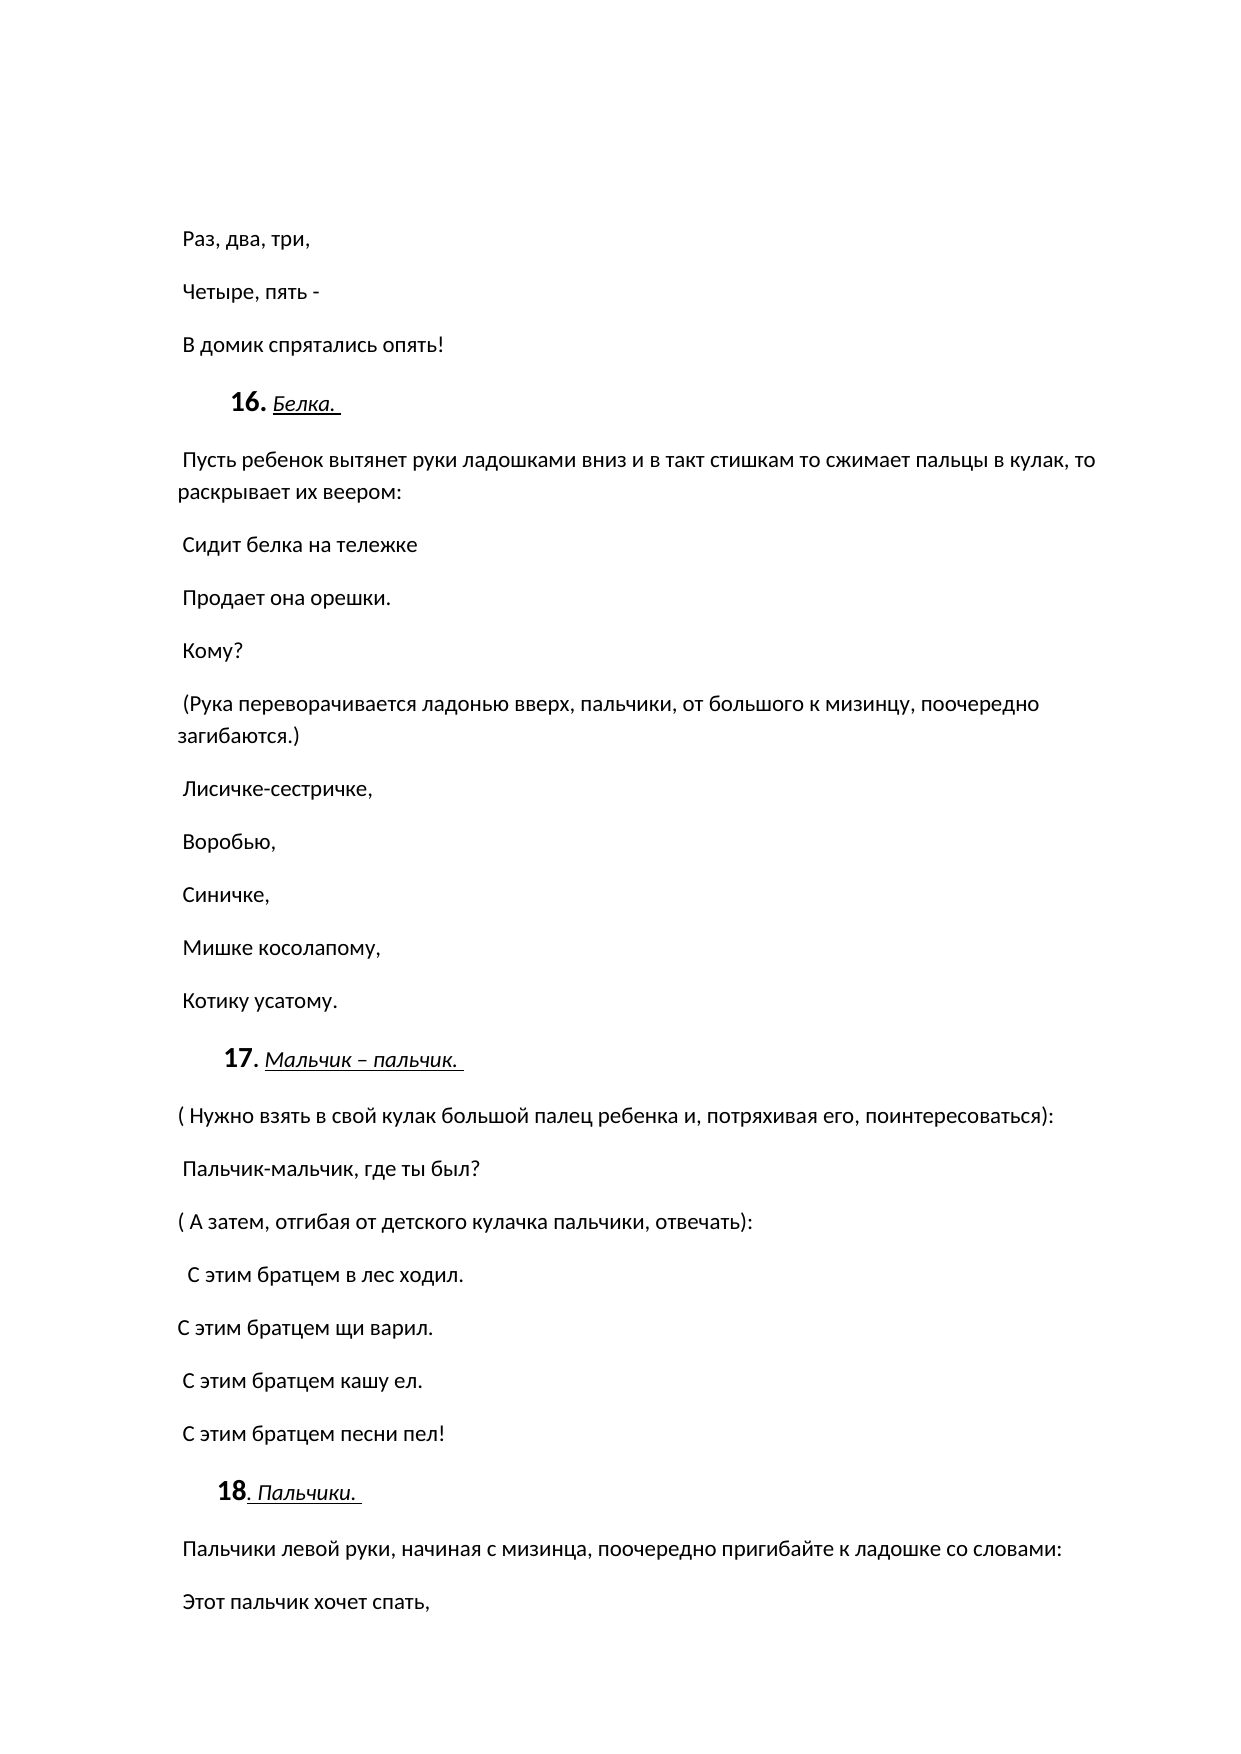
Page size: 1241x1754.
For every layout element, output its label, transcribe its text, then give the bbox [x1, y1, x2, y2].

text Воробью, [177, 827, 1152, 856]
text Четыре, пять - [177, 277, 1152, 305]
text (Рука переворачивается ладонью вверх, пальчики, от большого к мизинцу, поочередно загибаются.) [177, 689, 1152, 749]
text Пальчики левой руки, начиная с мизинца, поочередно пригибайте к ладошке со словами: [177, 1534, 1152, 1562]
text Пусть ребенок вытянет руки ладошками вниз и в такт стишкам то сжимает пальцы в кулак, то раскрывает их веером: [177, 445, 1152, 505]
text Сидит белка на тележке [177, 530, 1152, 558]
text Раз, два, три, [177, 224, 1152, 252]
text Котику усатому. [177, 987, 1152, 1014]
text Мишке косолапому, [177, 933, 1152, 962]
text Синичке, [177, 881, 1152, 908]
text ( А затем, отгибая от детского кулачка пальчики, отвечать): [177, 1207, 1152, 1235]
text С этим братцем песни пел! [177, 1419, 1152, 1447]
text Лисичке-сестричке, [177, 774, 1152, 802]
text 16. Белка. [177, 383, 1152, 419]
text ( Нужно взять в свой кулак большой палец ребенка и, потряхивая его, поинтересоваться): [177, 1101, 1152, 1129]
text С этим братцем щи варил. [177, 1313, 1152, 1341]
text 18. Пальчики. [177, 1472, 1152, 1508]
text Продает она орешки. [177, 583, 1152, 611]
text 17. Мальчик – пальчик. [177, 1039, 1152, 1075]
text Этот пальчик хочет спать, [177, 1587, 1152, 1615]
text Пальчик-мальчик, где ты был? [177, 1154, 1152, 1182]
text С этим братцем в лес ходил. [177, 1260, 1152, 1288]
text Кому? [177, 636, 1152, 664]
text В домик спрятались опять! [177, 330, 1152, 358]
text С этим братцем кашу ел. [177, 1366, 1152, 1394]
